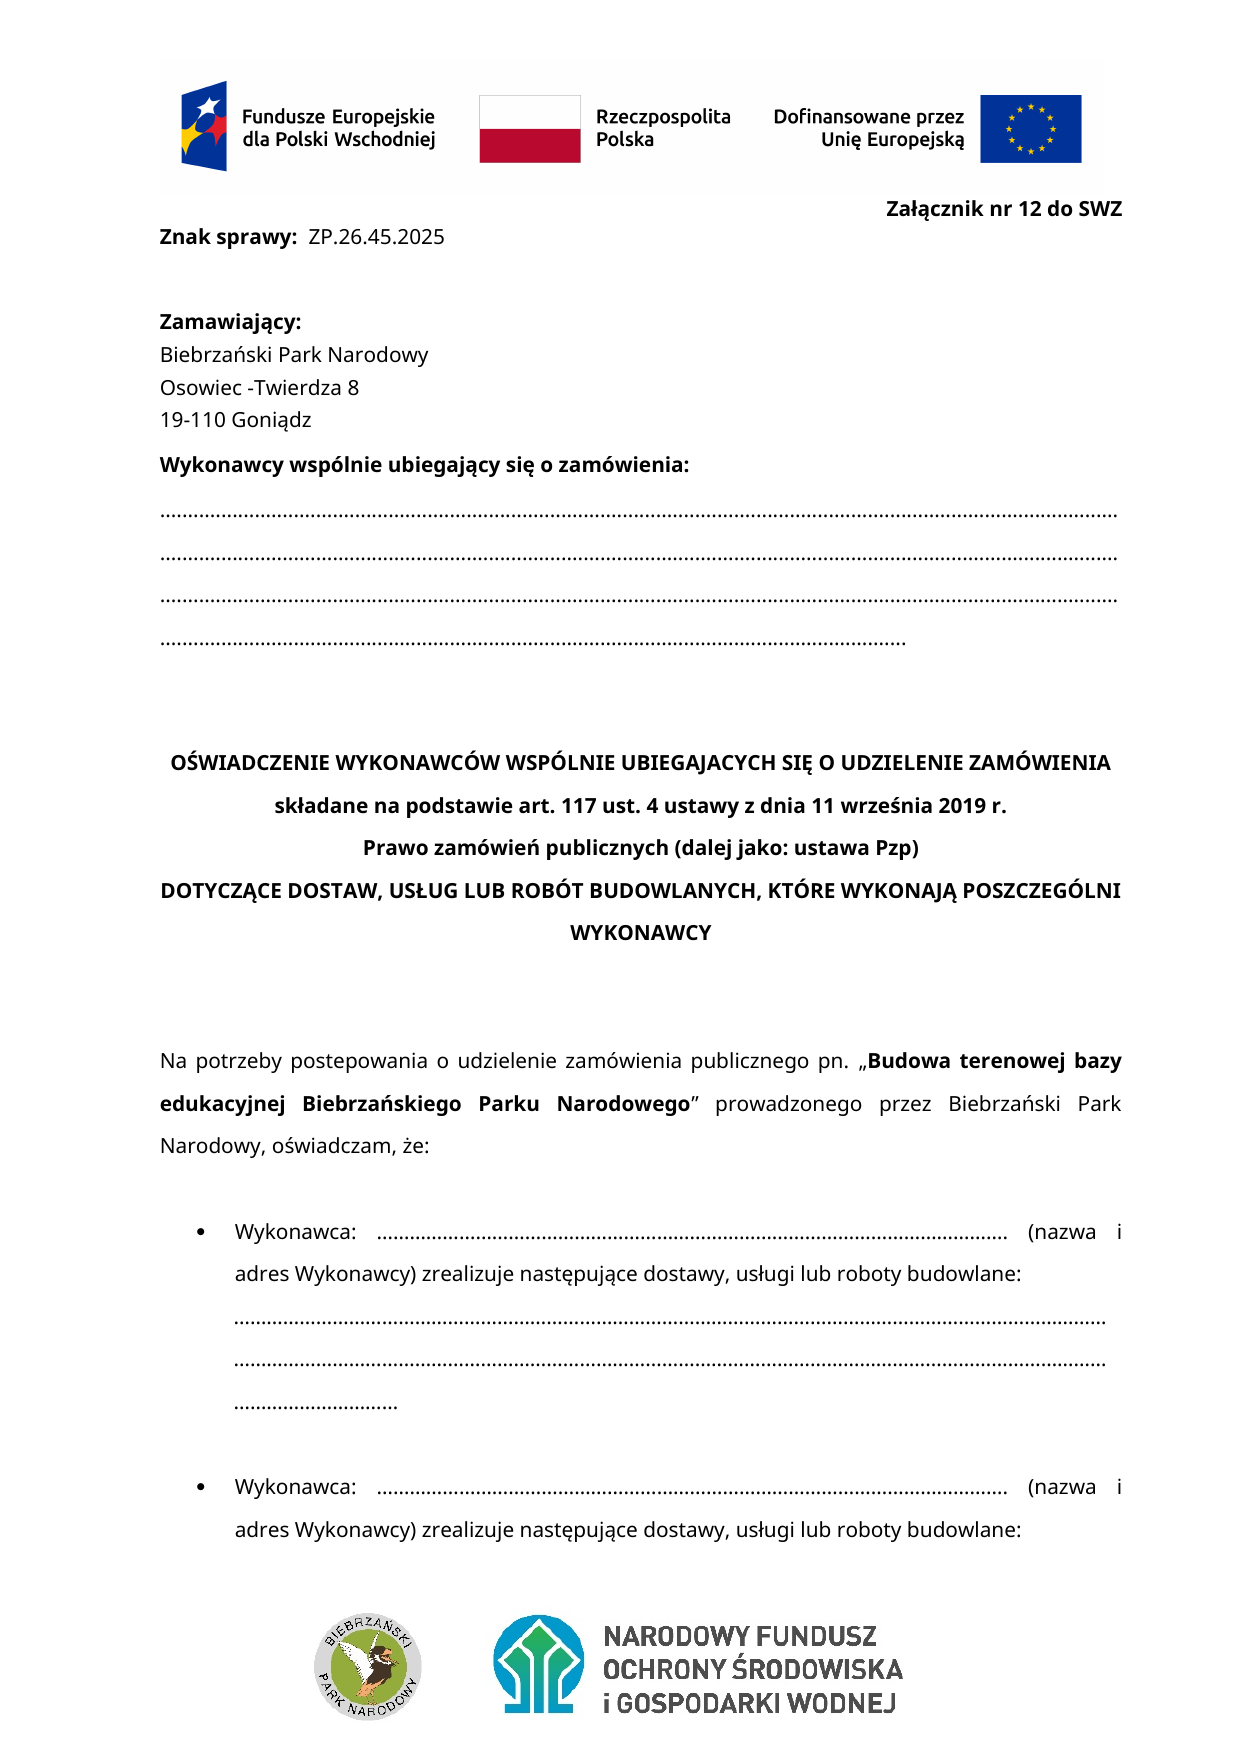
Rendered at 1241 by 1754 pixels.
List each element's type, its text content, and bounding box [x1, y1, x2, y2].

text .......................................................................................................................................................................................................................................................................................................................................................................................................................................................................................................................................................................................................................................................................... [159, 495, 1122, 652]
text Załącznik nr 12 do SWZ [159, 194, 1122, 222]
text Osowiec -Twierdza 8 [159, 373, 1122, 401]
text 19-110 Goniądz [159, 405, 1122, 434]
text składane na podstawie art. 117 ust. 4 ustawy z dnia 11 września 2019 r. [159, 791, 1122, 819]
text Prawo zamówień publicznych (dalej jako: ustawa Pzp) [159, 833, 1122, 862]
list Wykonawca: ……………………………………………………………………………………………………. (nazwa i adres Wykonawcy) zrealizuje następujące dostawy, usługi lub roboty budowlane: [197, 1217, 1122, 1288]
text Biebrzański Park Narodowy [159, 340, 1122, 368]
text Znak sprawy: ZP.26.45.2025 [159, 222, 1122, 251]
picture [159, 59, 1104, 194]
text Zamawiający: [159, 307, 1122, 336]
text OŚWIADCZENIE WYKONAWCÓW WSPÓLNIE UBIEGAJACYCH SIĘ O UDZIELENIE ZAMÓWIENIA [159, 748, 1122, 777]
picture [308, 1546, 971, 1754]
text Wykonawcy wspólnie ubiegający się o zamówienia: [159, 450, 1122, 479]
text DOTYCZĄCE DOSTAW, USŁUG LUB ROBÓT BUDOWLANYCH, KTÓRE WYKONAJĄ POSZCZEGÓLNI WYKONAWCY [159, 876, 1122, 947]
list Wykonawca: ……………………………………………………………………………………………………. (nazwa i adres Wykonawcy) zrealizuje następujące dostawy, usługi lub roboty budowlane: [197, 1472, 1122, 1543]
text …………………………………………………………………………………………………………………………………………………………………………………………………………………………………………………………………………………………………………………… [233, 1302, 1122, 1416]
text Na potrzeby postepowania o udzielenie zamówienia publicznego pn. „Budowa terenowej bazy edukacyjnej Biebrzańskiego Parku Narodowego” prowadzonego przez Biebrzański Park Narodowy, oświadczam, że: [159, 1046, 1122, 1160]
